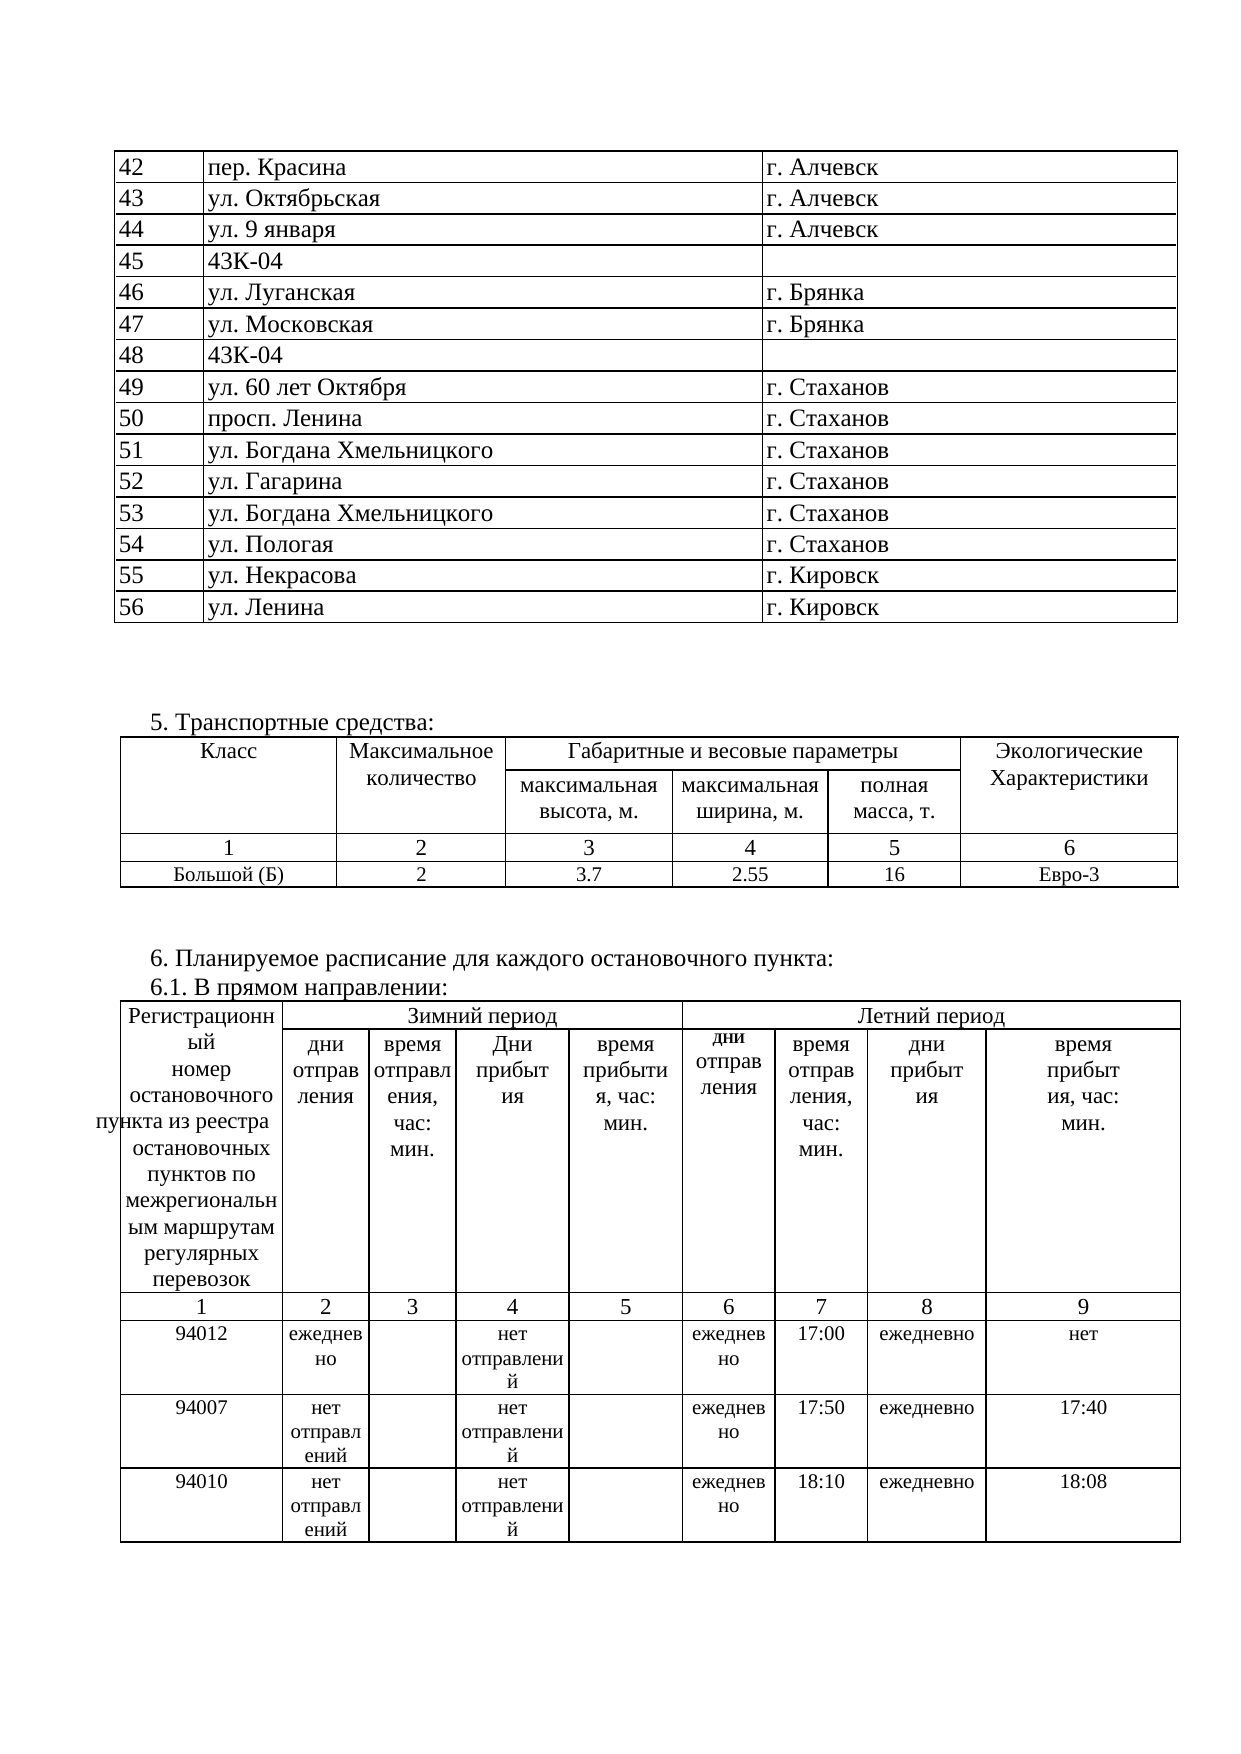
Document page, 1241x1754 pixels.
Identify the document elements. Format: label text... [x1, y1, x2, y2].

table_cell ежедневно [868, 1321, 985, 1393]
text 5. Транспортные средства: [150, 707, 1090, 736]
table_cell ул. 60 лет Октября [204, 372, 762, 402]
table_cell [570, 1469, 682, 1541]
table_cell 17:40 [987, 1395, 1180, 1467]
table_cell г. Алчевск [763, 213, 1177, 244]
table_cell нет отправлений [457, 1469, 568, 1541]
table_cell г. Алчевск [763, 181, 1177, 213]
table_header Зимний период [283, 1002, 682, 1028]
table_cell дни отправ ления [283, 1030, 368, 1292]
table_cell 55 [115, 560, 203, 590]
table_cell время прибыти я, час: мин. [570, 1030, 682, 1292]
table_cell 3.7 [506, 862, 672, 886]
table_cell нет [987, 1321, 1180, 1393]
table_cell г. Стаханов [763, 528, 1177, 559]
table_cell ул. Московская [204, 309, 762, 339]
table_cell 44 [115, 214, 203, 244]
table_header Максимальное количество [337, 738, 505, 833]
table_cell 51 [115, 434, 203, 464]
table_cell 43К-04 [204, 246, 762, 276]
table_header Регистрационный номер остановочного пункта из реестра остановочных пунктов по межрегиональным маршрутам регулярных перевозок [121, 1002, 282, 1292]
table_cell [370, 1469, 455, 1541]
table_header Летний период [683, 1002, 1180, 1028]
table_cell нет отправлений [457, 1395, 568, 1467]
table_cell 52 [115, 466, 203, 496]
table_cell ежедневно [683, 1321, 774, 1393]
table_cell 6 [961, 834, 1177, 861]
table_cell время прибыт ия, час: мин. [987, 1030, 1180, 1292]
table_header Класс [121, 738, 336, 833]
table_cell 3 [506, 834, 672, 861]
table_cell ежедневно [283, 1321, 368, 1393]
table_cell г. Алчевск [763, 152, 1177, 181]
table_cell г. Стаханов [763, 402, 1177, 433]
table_cell 45 [115, 245, 203, 276]
table_cell ул. Богдана Хмельницкого [204, 435, 762, 464]
table_cell 16 [829, 862, 960, 886]
table_cell ежедневно [868, 1395, 985, 1467]
table_cell 2 [337, 834, 505, 861]
table_cell 56 [115, 591, 203, 622]
table_cell ул. Октябрьская [204, 183, 762, 213]
table_cell 48 [115, 340, 203, 370]
table_cell 17:50 [776, 1395, 867, 1467]
table_cell Дни прибыт ия [457, 1030, 568, 1292]
table_cell 8 [868, 1293, 985, 1320]
table_cell 2.55 [673, 862, 827, 886]
table_cell ежедневно [683, 1469, 774, 1541]
table_cell [370, 1321, 455, 1393]
table_cell 6 [683, 1293, 774, 1320]
table_cell дни прибыт ия [868, 1030, 985, 1292]
table_cell г. Кировск [763, 590, 1177, 622]
table_cell г. Стаханов [763, 496, 1177, 527]
table_cell максимальная высота, м. [506, 771, 672, 833]
table_cell 2 [337, 862, 505, 886]
table_cell 9 [987, 1293, 1180, 1320]
table_cell г. Стаханов [763, 370, 1177, 402]
table_cell ежедневно [868, 1469, 985, 1541]
table_cell ул. Ленина [204, 592, 762, 622]
table_cell ул. Гагарина [204, 466, 762, 496]
table_cell 18:08 [987, 1469, 1180, 1541]
table_cell ДНИ отправ ления [683, 1030, 774, 1292]
table_cell 17:00 [776, 1321, 867, 1393]
table_cell [370, 1395, 455, 1467]
table_cell просп. Ленина [204, 403, 762, 433]
table_cell 5 [570, 1293, 682, 1320]
table_cell г. Брянка [763, 276, 1177, 307]
table_cell 46 [115, 277, 203, 307]
table_cell 4 [457, 1293, 568, 1320]
table_cell нет отправлений [457, 1321, 568, 1393]
table_cell 94012 [121, 1321, 282, 1393]
table_cell 50 [115, 403, 203, 433]
table_cell 94007 [121, 1395, 282, 1467]
table_cell максимальная ширина, м. [673, 771, 827, 833]
table_cell г. Стаханов [763, 465, 1177, 496]
table_cell время отправ ления, час: мин. [776, 1030, 867, 1292]
table_cell 5 [829, 834, 960, 861]
table_cell 42 [115, 152, 203, 181]
table_cell Евро-3 [961, 862, 1177, 886]
table_cell время отправл ения, час: мин. [370, 1030, 455, 1292]
table_cell г. Стаханов [763, 433, 1177, 464]
table_cell 94010 [121, 1469, 282, 1541]
table_cell нет отправлений [283, 1469, 368, 1541]
table_cell 49 [115, 371, 203, 402]
table_cell 1 [121, 1293, 282, 1320]
table_cell 1 [121, 834, 336, 861]
table_cell 54 [115, 529, 203, 559]
table_cell 18:10 [776, 1469, 867, 1541]
table_cell [763, 244, 1177, 276]
table_cell 47 [115, 308, 203, 339]
table_header Габаритные и весовые параметры [506, 738, 960, 769]
table_cell 7 [776, 1293, 867, 1320]
table_cell [570, 1321, 682, 1393]
table_header Экологические Характеристики [961, 738, 1177, 833]
table_cell 43 [115, 183, 203, 213]
table_cell 43К-04 [204, 340, 762, 370]
table_cell ул. Луганская [204, 277, 762, 307]
table_cell ежедневно [683, 1395, 774, 1467]
table_cell 4 [673, 834, 827, 861]
table_cell 2 [283, 1293, 368, 1320]
table_cell ул. Некрасова [204, 561, 762, 590]
table_cell ул. Пологая [204, 529, 762, 559]
table_cell пер. Красина [204, 152, 762, 181]
text 6.1. В прямом направлении: [150, 972, 1090, 1000]
table_cell ул. 9 января [204, 215, 762, 244]
text 6. Планируемое расписание для каждого остановочного пункта: [150, 943, 1090, 972]
table_cell [763, 339, 1177, 370]
table_cell ул. Богдана Хмельницкого [204, 498, 762, 527]
table_cell нет отправлений [283, 1395, 368, 1467]
table_cell 53 [115, 497, 203, 527]
table_cell Большой (Б) [121, 862, 336, 886]
table_cell г. Брянка [763, 307, 1177, 339]
table_cell [570, 1395, 682, 1467]
table_cell г. Кировск [763, 559, 1177, 590]
table_cell 3 [370, 1293, 455, 1320]
table_cell полная масса, т. [829, 771, 960, 833]
